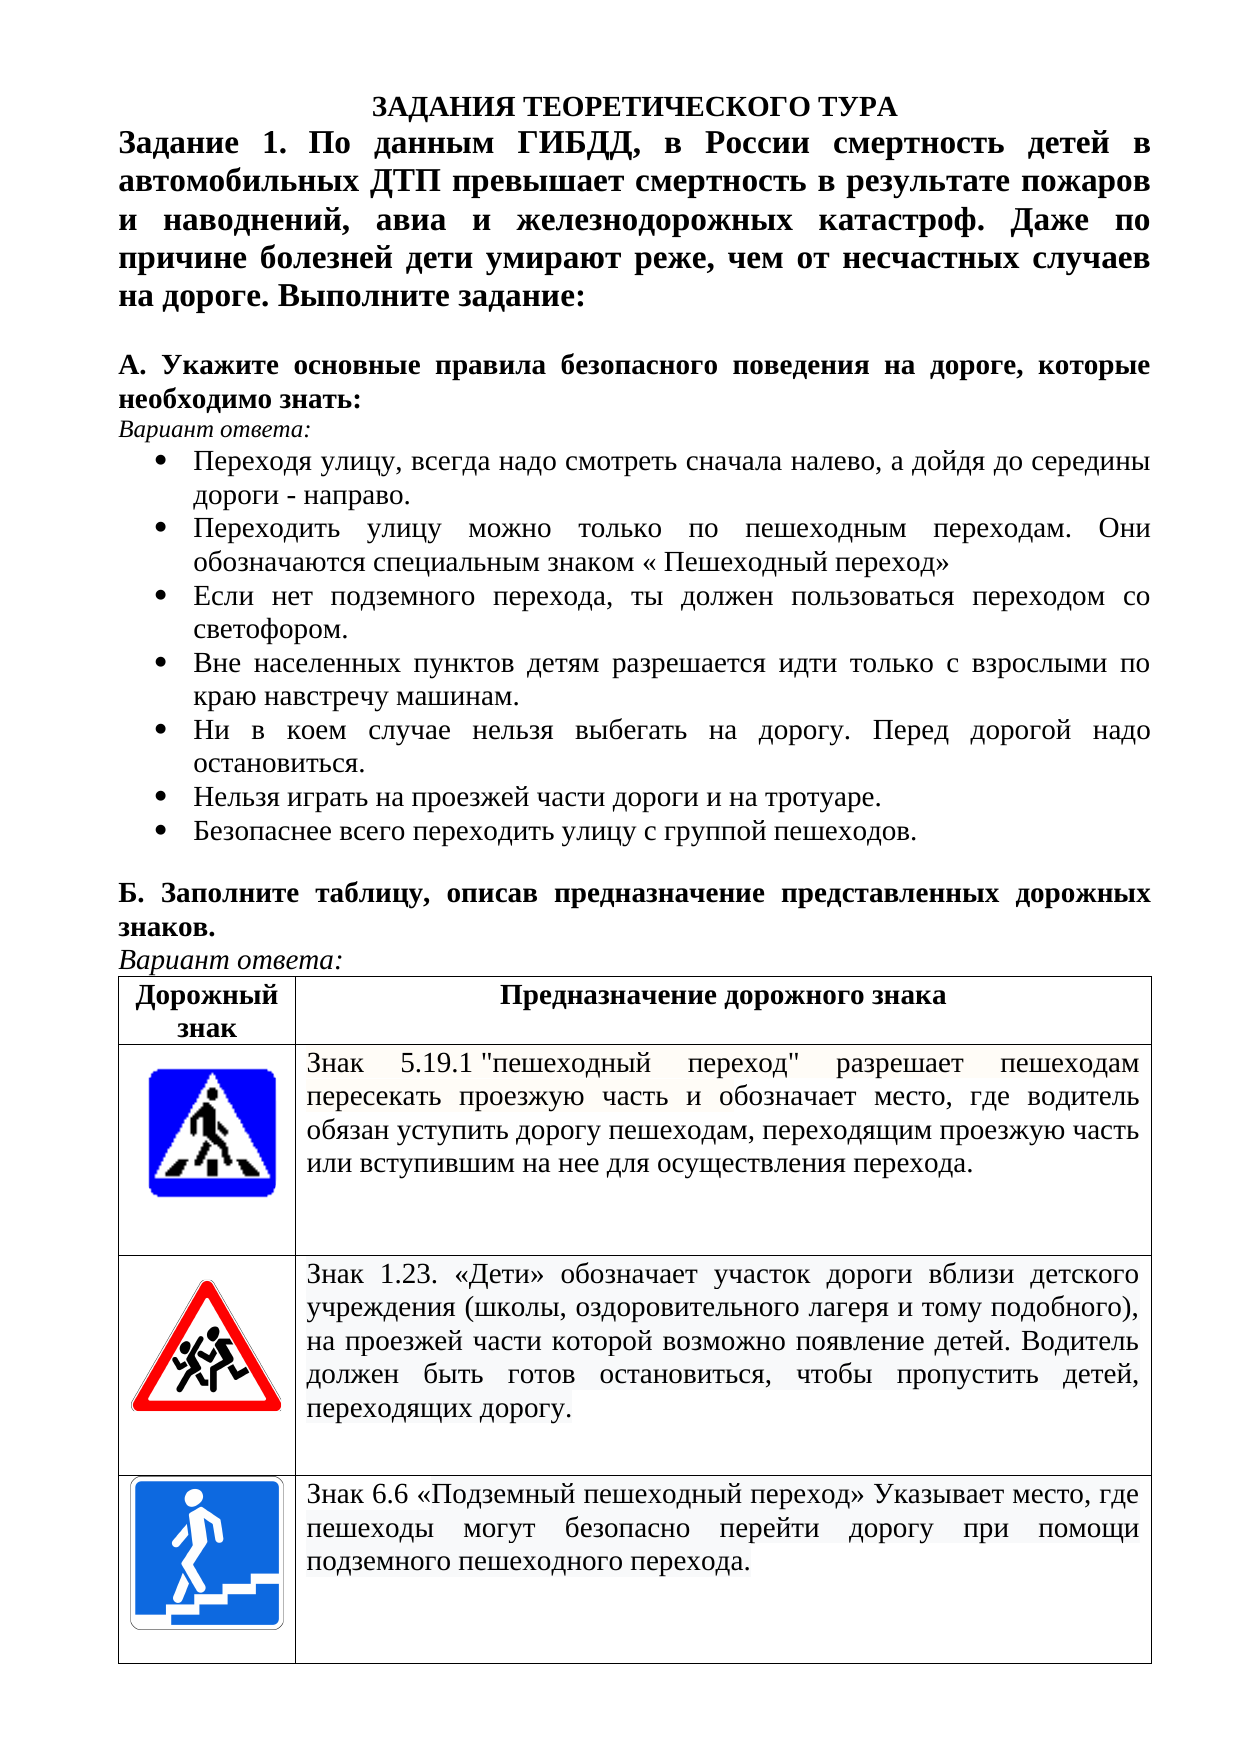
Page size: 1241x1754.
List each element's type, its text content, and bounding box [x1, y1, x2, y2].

table_cell [119, 1476, 295, 1663]
list Вне населенных пунктов детям разрешается идти только с взрослыми по краю навстречу машинам. [156, 645, 1152, 712]
picture [145, 1066, 279, 1200]
table_cell Знак 5.19.1 "пешеходный переход" разрешает пешеходам пересекать проезжую часть и обозначает место, где водитель обязан уступить дорогу пешеходам, переходящим проезжую часть или вступившим на нее для осуществления перехода. [296, 1045, 1151, 1255]
table_cell [119, 1256, 295, 1475]
text Задание 1. По данным ГИБДД, в России смертность детей в автомобильных ДТП превышает смертность в результате пожаров и наводнений, авиа и железнодорожных катастроф. Даже по причине болезней дети умирают реже, чем от несчастных случаев на дороге. Выполните задание: [118, 122, 1152, 314]
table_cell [296, 1476, 1151, 1663]
list Нельзя играть на проезжей части дороги и на тротуаре. [156, 779, 1152, 813]
text ЗАДАНИЯ ТЕОРЕТИЧЕСКОГО ТУРА [118, 89, 1152, 122]
text Вариант ответа: [118, 414, 1152, 443]
picture [130, 1476, 284, 1630]
list Переходить улицу можно только по пешеходным переходам. Они обозначаются специальным знаком « Пешеходный переход» [156, 510, 1152, 578]
list Ни в коем случае нельзя выбегать на дорогу. Перед дорогой надо остановиться. [156, 712, 1152, 779]
table_cell [119, 1045, 295, 1255]
table_header Предназначение дорожного знака [296, 977, 1151, 1044]
text Вариант ответа: [118, 942, 1152, 976]
list Безопаснее всего переходить улицу с группой пешеходов. [156, 813, 1152, 846]
list Если нет подземного перехода, ты должен пользоваться переходом со светофором. [156, 578, 1152, 645]
table_header Дорожный знак [119, 977, 295, 1044]
list Переходя улицу, всегда надо смотреть сначала налево, а дойдя до середины дороги - направо. [156, 443, 1152, 510]
picture [131, 1279, 281, 1412]
text А. Укажите основные правила безопасного поведения на дороге, которые необходимо знать: [118, 347, 1152, 414]
text Б. Заполните таблицу, описав предназначение представленных дорожных знаков. [118, 875, 1152, 942]
table_cell Знак 1.23. «Дети» обозначает участок дороги вблизи детского учреждения (школы, оздоровительного лагеря и тому подобного), на проезжей части которой возможно появление детей. Водитель должен быть готов остановиться, чтобы пропустить детей, переходящих дорогу. [296, 1256, 1151, 1475]
